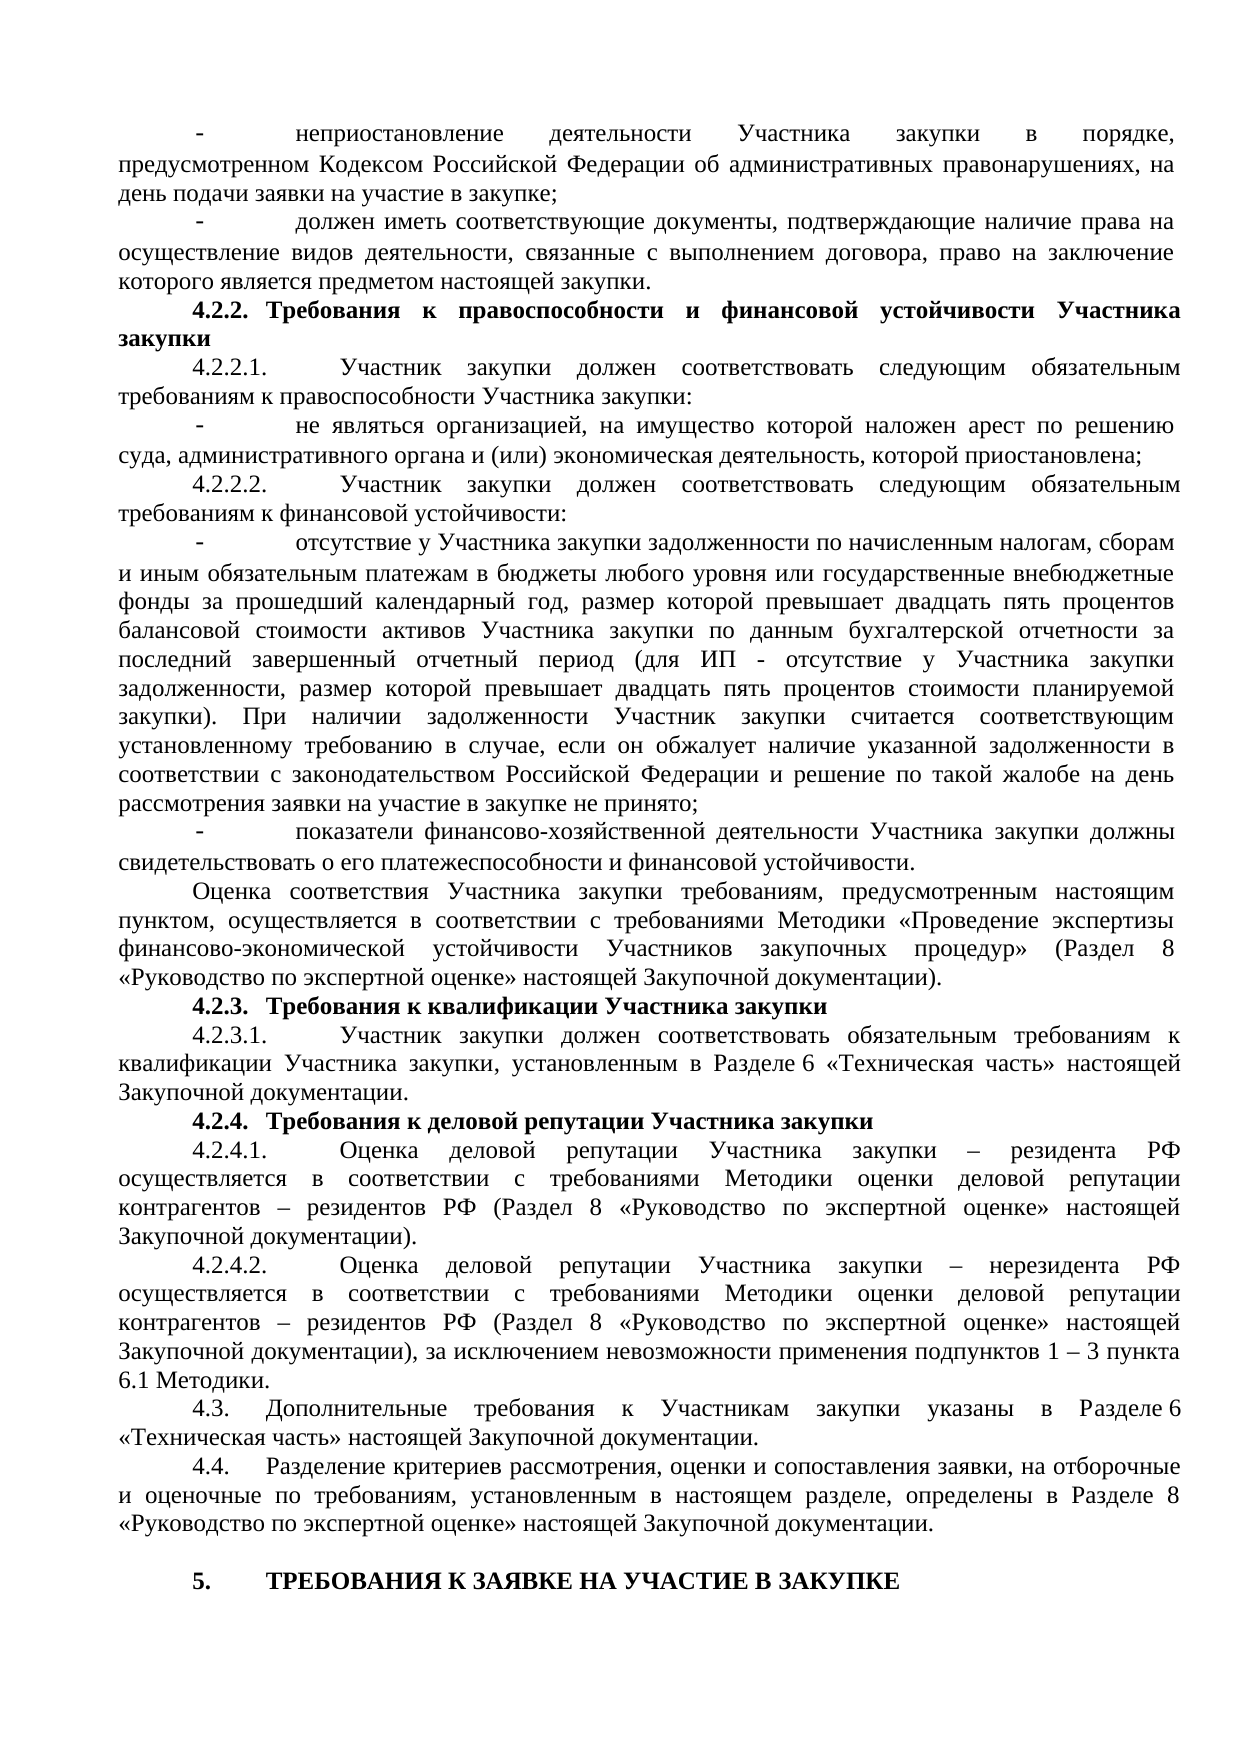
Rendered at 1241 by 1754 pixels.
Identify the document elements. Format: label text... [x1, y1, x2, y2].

list Разделение критериев рассмотрения, оценки и сопоставления заявки, на отборочные и оценочные по требованиям, установленным в настоящем разделе, определены в Разделе 8 «Руководство по экспертной оценке» настоящей Закупочной документации. [118, 1451, 1181, 1537]
list показатели финансово-хозяйственной деятельности Участника закупки должны свидетельствовать о его платежеспособности и финансовой устойчивости. [118, 816, 1175, 876]
list Требования к квалификации Участника закупки [118, 991, 1181, 1020]
list Оценка деловой репутации Участника закупки – резидента РФ осуществляется в соответствии с требованиями Методики оценки деловой репутации контрагентов – резидентов РФ (Раздел 8 «Руководство по экспертной оценке» настоящей Закупочной документации). [118, 1135, 1181, 1250]
list Участник закупки должен соответствовать обязательным требованиям к квалификации Участника закупки, установленным в Разделе 6 «Техническая часть» настоящей Закупочной документации. [118, 1020, 1181, 1106]
list Требования к правоспособности и финансовой устойчивости Участника закупки [118, 295, 1181, 352]
list Требования к деловой репутации Участника закупки [118, 1106, 1181, 1135]
list должен иметь соответствующие документы, подтверждающие наличие права на осуществление видов деятельности, связанные с выполнением договора, право на заключение которого является предметом настоящей закупки. [118, 206, 1175, 295]
list Оценка деловой репутации Участника закупки – нерезидента РФ осуществляется в соответствии с требованиями Методики оценки деловой репутации контрагентов – резидентов РФ (Раздел 8 «Руководство по экспертной оценке» настоящей Закупочной документации), за исключением невозможности применения подпунктов 1 – 3 пункта 6.1 Методики. [118, 1250, 1181, 1393]
list не являться организацией, на имущество которой наложен арест по решению суда, административного органа и (или) экономическая деятельность, которой приостановлена; [118, 410, 1175, 469]
list ТРЕБОВАНИЯ К ЗАЯВКЕ НА УЧАСТИЕ В ЗАКУПКЕ [118, 1566, 1181, 1595]
list Участник закупки должен соответствовать следующим обязательным требованиям к правоспособности Участника закупки: [118, 352, 1181, 410]
text Оценка соответствия Участника закупки требованиям, предусмотренным настоящим пунктом, осуществляется в соответствии с требованиями Методики «Проведение экспертизы финансово-экономической устойчивости Участников закупочных процедур» (Раздел 8 «Руководство по экспертной оценке» настоящей Закупочной документации). [118, 876, 1175, 991]
list отсутствие у Участника закупки задолженности по начисленным налогам, сборам и иным обязательным платежам в бюджеты любого уровня или государственные внебюджетные фонды за прошедший календарный год, размер которой превышает двадцать пять процентов балансовой стоимости активов Участника закупки по данным бухгалтерской отчетности за последний завершенный отчетный период (для ИП - отсутствие у Участника закупки задолженности, размер которой превышает двадцать пять процентов стоимости планируемой закупки). При наличии задолженности Участник закупки считается соответствующим установленному требованию в случае, если он обжалует наличие указанной задолженности в соответствии с законодательством Российской Федерации и решение по такой жалобе на день рассмотрения заявки на участие в закупке не принято; [118, 527, 1175, 816]
list Дополнительные требования к Участникам закупки указаны в Разделе 6 «Техническая часть» настоящей Закупочной документации. [118, 1393, 1181, 1451]
list Участник закупки должен соответствовать следующим обязательным требованиям к финансовой устойчивости: [118, 469, 1181, 527]
list неприостановление деятельности Участника закупки в порядке, предусмотренном Кодексом Российской Федерации об административных правонарушениях, на день подачи заявки на участие в закупке; [118, 118, 1175, 206]
